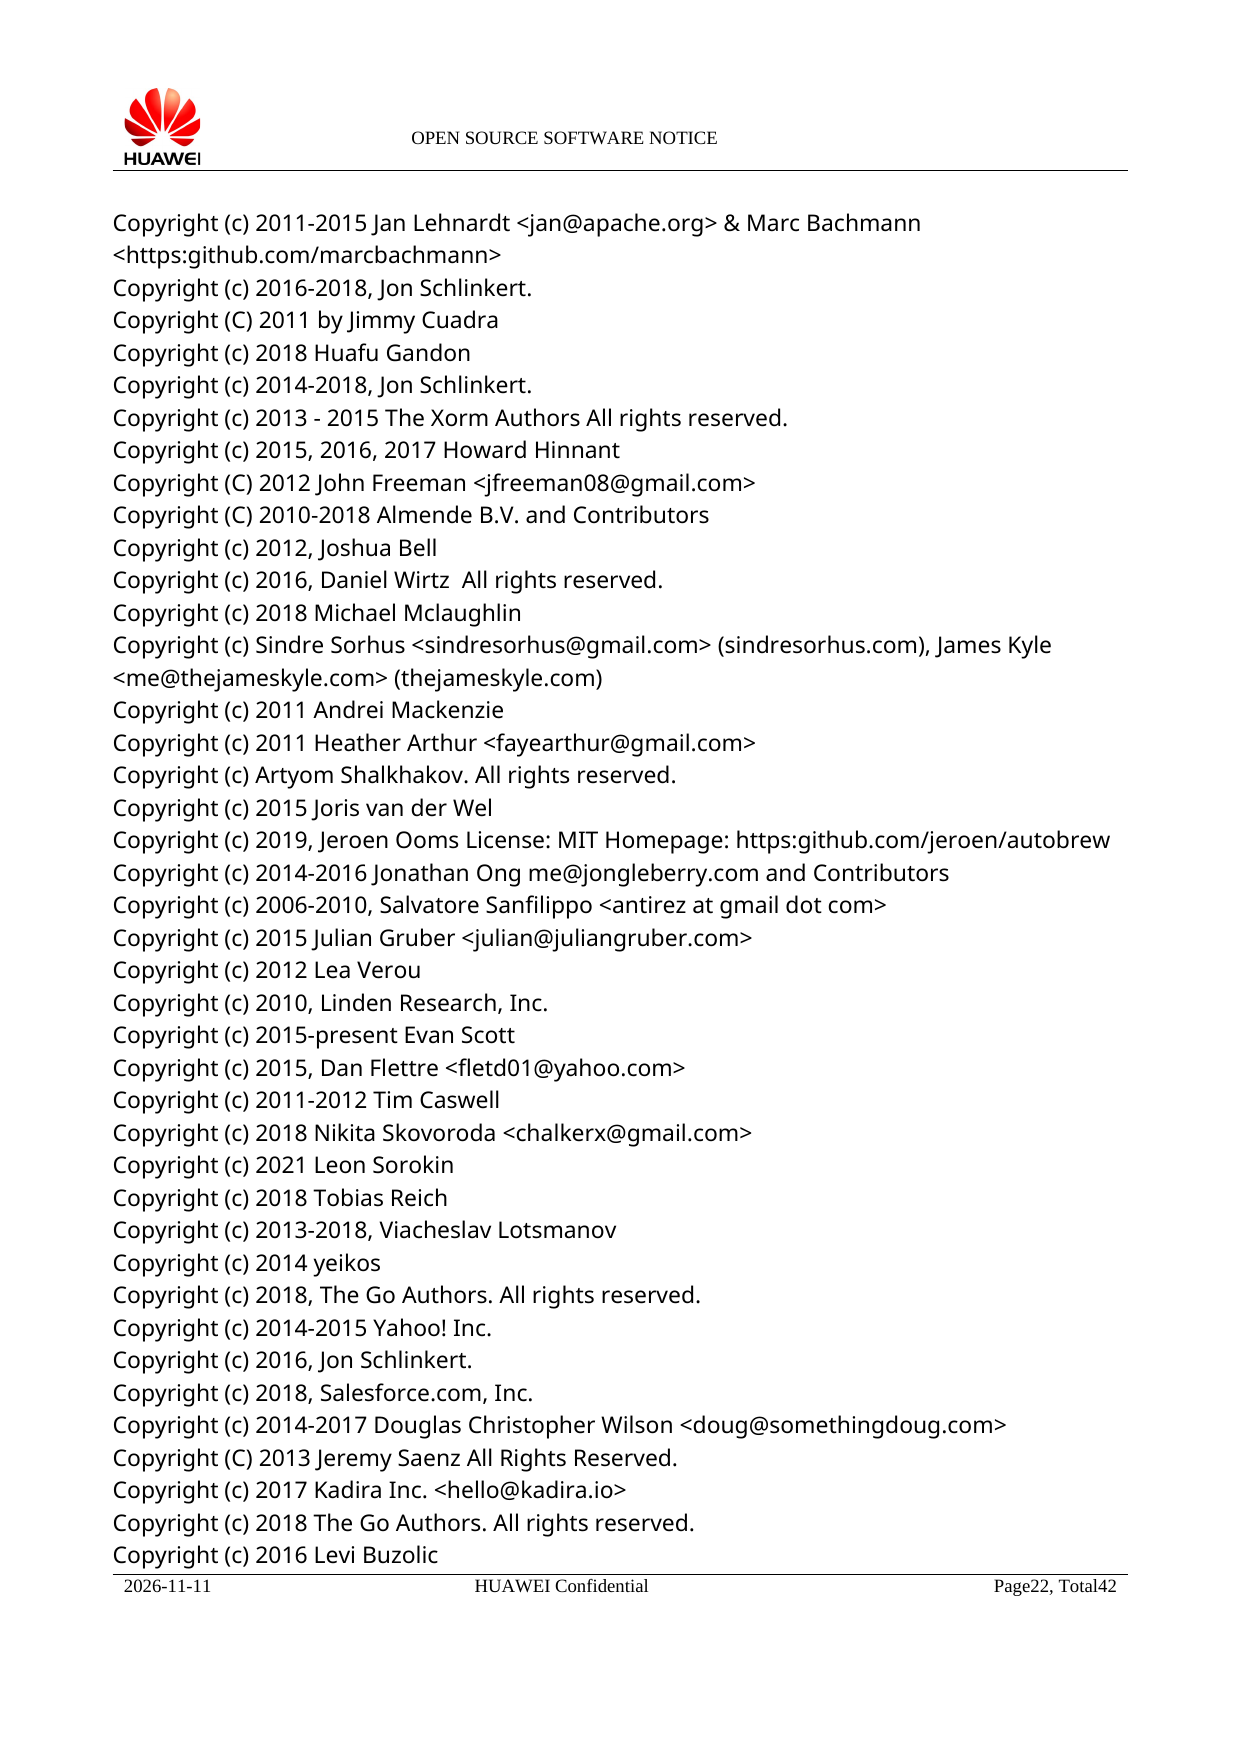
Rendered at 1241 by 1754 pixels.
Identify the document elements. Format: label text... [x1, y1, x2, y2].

picture [124, 88, 201, 165]
